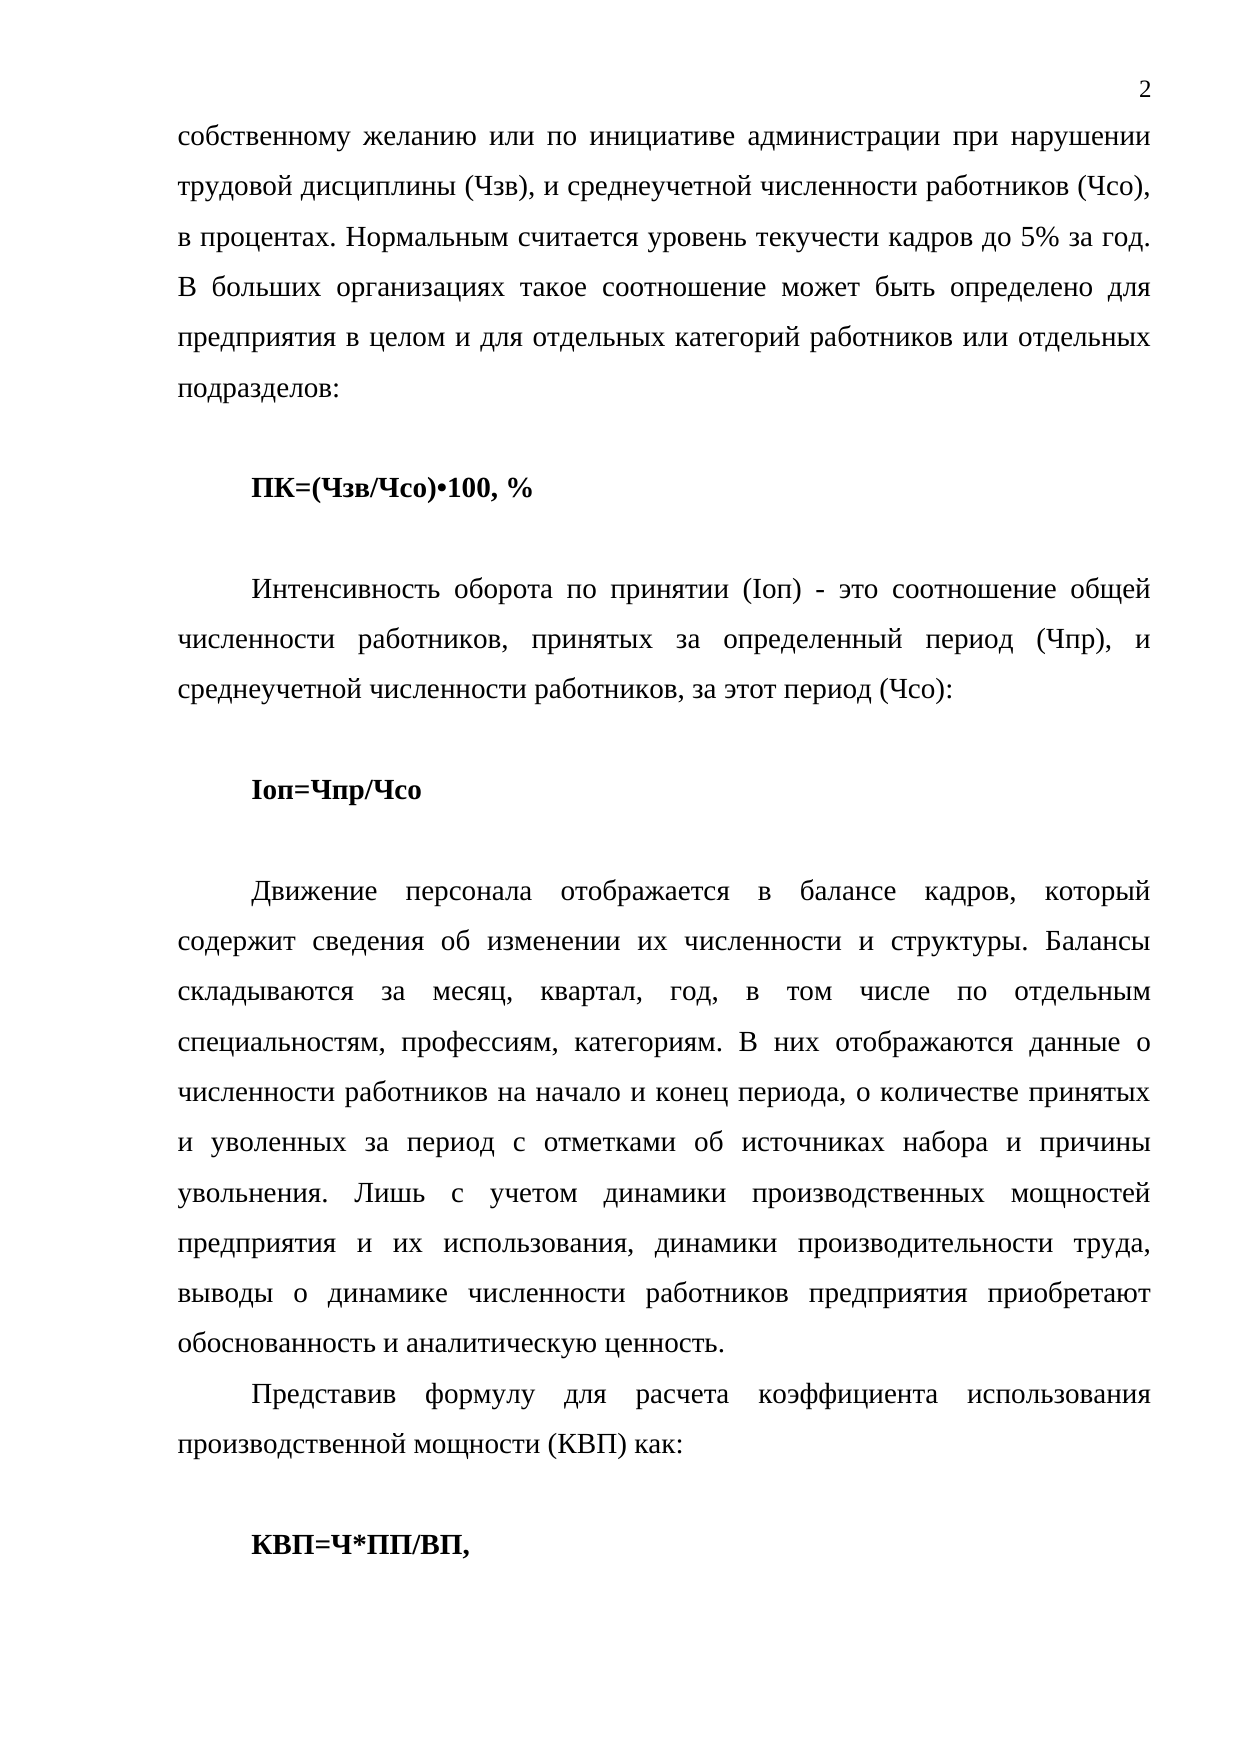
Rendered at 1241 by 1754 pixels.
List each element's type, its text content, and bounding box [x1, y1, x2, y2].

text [177, 118, 1152, 403]
text Представив формулу для расчета коэффициента использования производственной мощности (КВП) как: [177, 1376, 1152, 1460]
text Движение персонала отображается в балансе кадров, который содержит сведения об изменении их численности и структуры. Балансы складываются за месяц, квартал, год, в том числе по отдельным специальностям, профессиям, категориям. В них отображаются данные о численности работников на начало и конец периода, о количестве принятых и уволенных за период с отметками об источниках набора и причины увольнения. Лишь с учетом динамики производственных мощностей предприятия и их использования, динамики производительности труда, выводы о динамике численности работников предприятия приобретают обоснованность и аналитическую ценность. [177, 873, 1152, 1359]
text КВП=Ч*ПП/ВП, [177, 1527, 1152, 1560]
text Iоп=Чпр/Чсо [177, 772, 1152, 806]
text Интенсивность оборота по принятии (Iоп) - это соотношение общей численности работников, принятых за определенный период (Чпр), и среднеучетной численности работников, за этот период (Чсо): [177, 571, 1152, 705]
text ПК=(Чзв/Чсо)•100, % [177, 470, 1152, 504]
